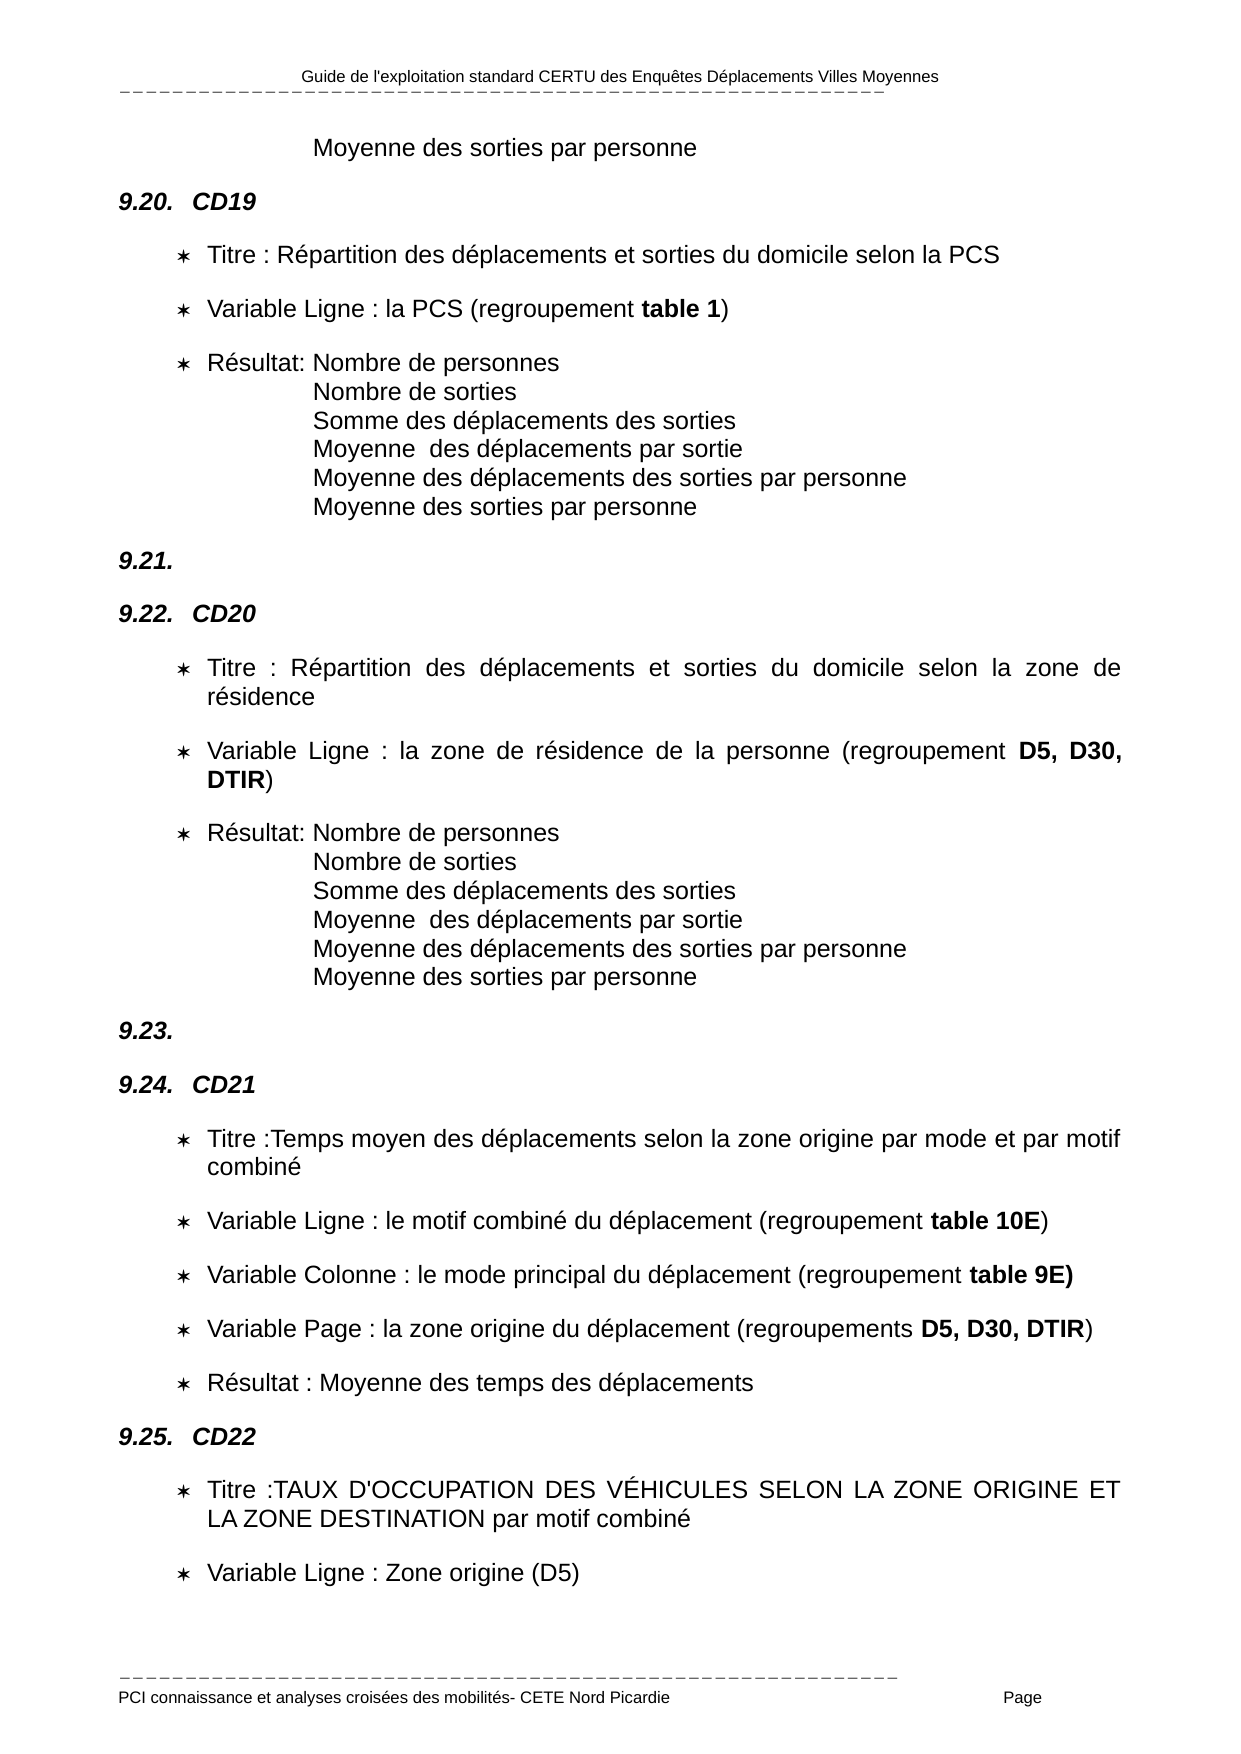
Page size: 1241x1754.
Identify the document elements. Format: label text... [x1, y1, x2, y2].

text Nombre de sorties [236, 377, 1122, 406]
text Moyenne des déplacements par sortie [236, 905, 1122, 933]
text Moyenne des sorties par personne [236, 492, 1122, 521]
text Moyenne des déplacements des sorties par personne [236, 933, 1122, 962]
subtitle CD21 [118, 1070, 1122, 1098]
list Résultat : Moyenne des temps des déplacements [177, 1368, 1122, 1397]
list Variable Ligne : la PCS (regroupement table 1) [177, 294, 1122, 323]
list Titre : Répartition des déplacements et sorties du domicile selon la PCS [177, 240, 1122, 269]
list Variable Page : la zone origine du déplacement (regroupements D5, D30, DTIR) [177, 1314, 1122, 1343]
list Variable Ligne : la zone de résidence de la personne (regroupement D5, D30, DTIR) [177, 736, 1122, 793]
text Moyenne des déplacements des sorties par personne [236, 463, 1122, 492]
subtitle CD20 [118, 599, 1122, 628]
list Variable Ligne : le motif combiné du déplacement (regroupement table 10E) [177, 1206, 1122, 1235]
list Résultat: Nombre de personnes [177, 348, 1122, 377]
subtitle CD22 [118, 1422, 1122, 1450]
list Variable Ligne : Zone origine (D5) [177, 1558, 1122, 1587]
text Moyenne des sorties par personne [236, 133, 1122, 162]
list Titre :TAUX D'OCCUPATION DES VÉHICULES SELON LA ZONE ORIGINE ET LA ZONE DESTINATION par motif combiné [177, 1475, 1122, 1533]
list Variable Colonne : le mode principal du déplacement (regroupement table 9E) [177, 1260, 1122, 1289]
list Titre :Temps moyen des déplacements selon la zone origine par mode et par motif combiné [177, 1123, 1122, 1181]
list Titre : Répartition des déplacements et sorties du domicile selon la zone de résidence [177, 653, 1122, 711]
text Somme des déplacements des sorties [236, 876, 1122, 905]
text Moyenne des déplacements par sortie [236, 434, 1122, 463]
text Somme des déplacements des sorties [236, 406, 1122, 434]
text Moyenne des sorties par personne [236, 962, 1122, 991]
list Résultat: Nombre de personnes [177, 818, 1122, 847]
subtitle CD19 [118, 187, 1122, 215]
text Nombre de sorties [236, 847, 1122, 876]
